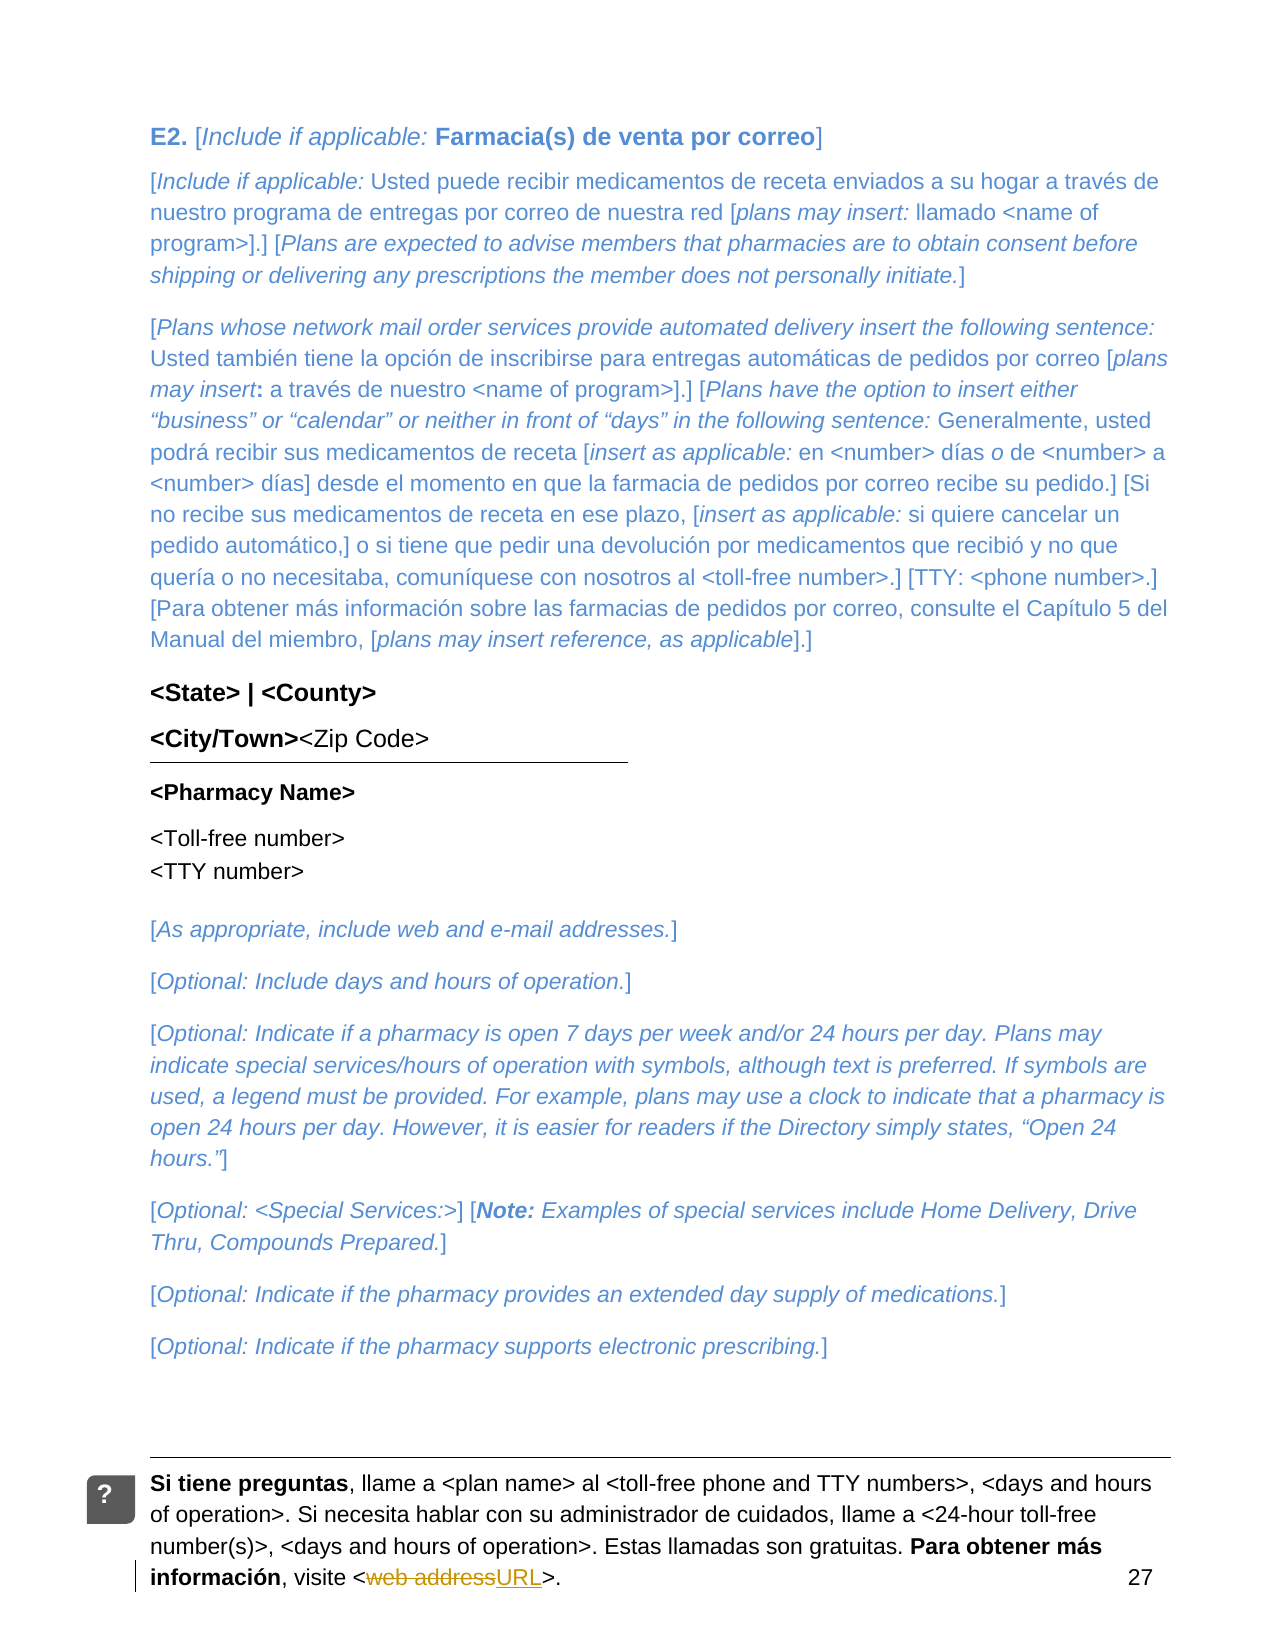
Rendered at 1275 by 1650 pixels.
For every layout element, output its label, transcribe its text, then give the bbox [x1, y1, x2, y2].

text <Pharmacy Name> [150, 776, 1171, 807]
subtitle E2. [Include if applicable: Farmacia(s) de venta por correo] [150, 118, 1096, 152]
text [Plans whose network mail order services provide automated delivery insert the following sentence: Usted también tiene la opción de inscribirse para entregas automáticas de pedidos por correo [plans may insert: a través de nuestro <name of program>].] [Plans have the option to insert either “business” or “calendar” or neither in front of “days” in the following sentence: Generalmente, usted podrá recibir sus medicamentos de receta [insert as applicable: en <number> días o de <number> a <number> días] desde el momento en que la farmacia de pedidos por correo recibe su pedido.] [Si no recibe sus medicamentos de receta en ese plazo, [insert as applicable: si quiere cancelar un pedido automático,] o si tiene que pedir una devolución por medicamentos que recibió y no que quería o no necesitaba, comuníquese con nosotros al <toll-free number>.] [TTY: <phone number>.] [Para obtener más información sobre las farmacias de pedidos por correo, consulte el Capítulo 5 del Manual del miembro, [plans may insert reference, as applicable].] [150, 310, 1171, 654]
text <State> | <County> [150, 675, 1171, 708]
text [As appropriate, include web and e-mail addresses.] [150, 913, 1171, 944]
text <City/Town><Zip Code> [150, 721, 628, 762]
text [Optional: <Special Services:>] [Note: Examples of special services include Home Delivery, Drive Thru, Compounds Prepared.] [150, 1194, 1171, 1256]
text [Optional: Indicate if a pharmacy is open 7 days per week and/or 24 hours per day. Plans may indicate special services/hours of operation with symbols, although text is preferred. If symbols are used, a legend must be provided. For example, plans may use a clock to indicate that a pharmacy is open 24 hours per day. However, it is easier for readers if the Directory simply states, “Open 24 hours.”] [150, 1017, 1171, 1173]
text [Optional: Indicate if the pharmacy provides an extended day supply of medications.] [150, 1277, 1171, 1308]
text [Optional: Indicate if the pharmacy supports electronic prescribing.] [150, 1329, 1171, 1361]
text [Optional: Include days and hours of operation.] [150, 965, 1171, 996]
text [Include if applicable: Usted puede recibir medicamentos de receta enviados a su hogar a través de nuestro programa de entregas por correo de nuestra red [plans may insert: llamado <name of program>].] [Plans are expected to advise members that pharmacies are to obtain consent before shipping or delivering any prescriptions the member does not personally initiate.] [150, 164, 1171, 289]
text <Toll-free number> <TTY number> [150, 819, 1171, 886]
